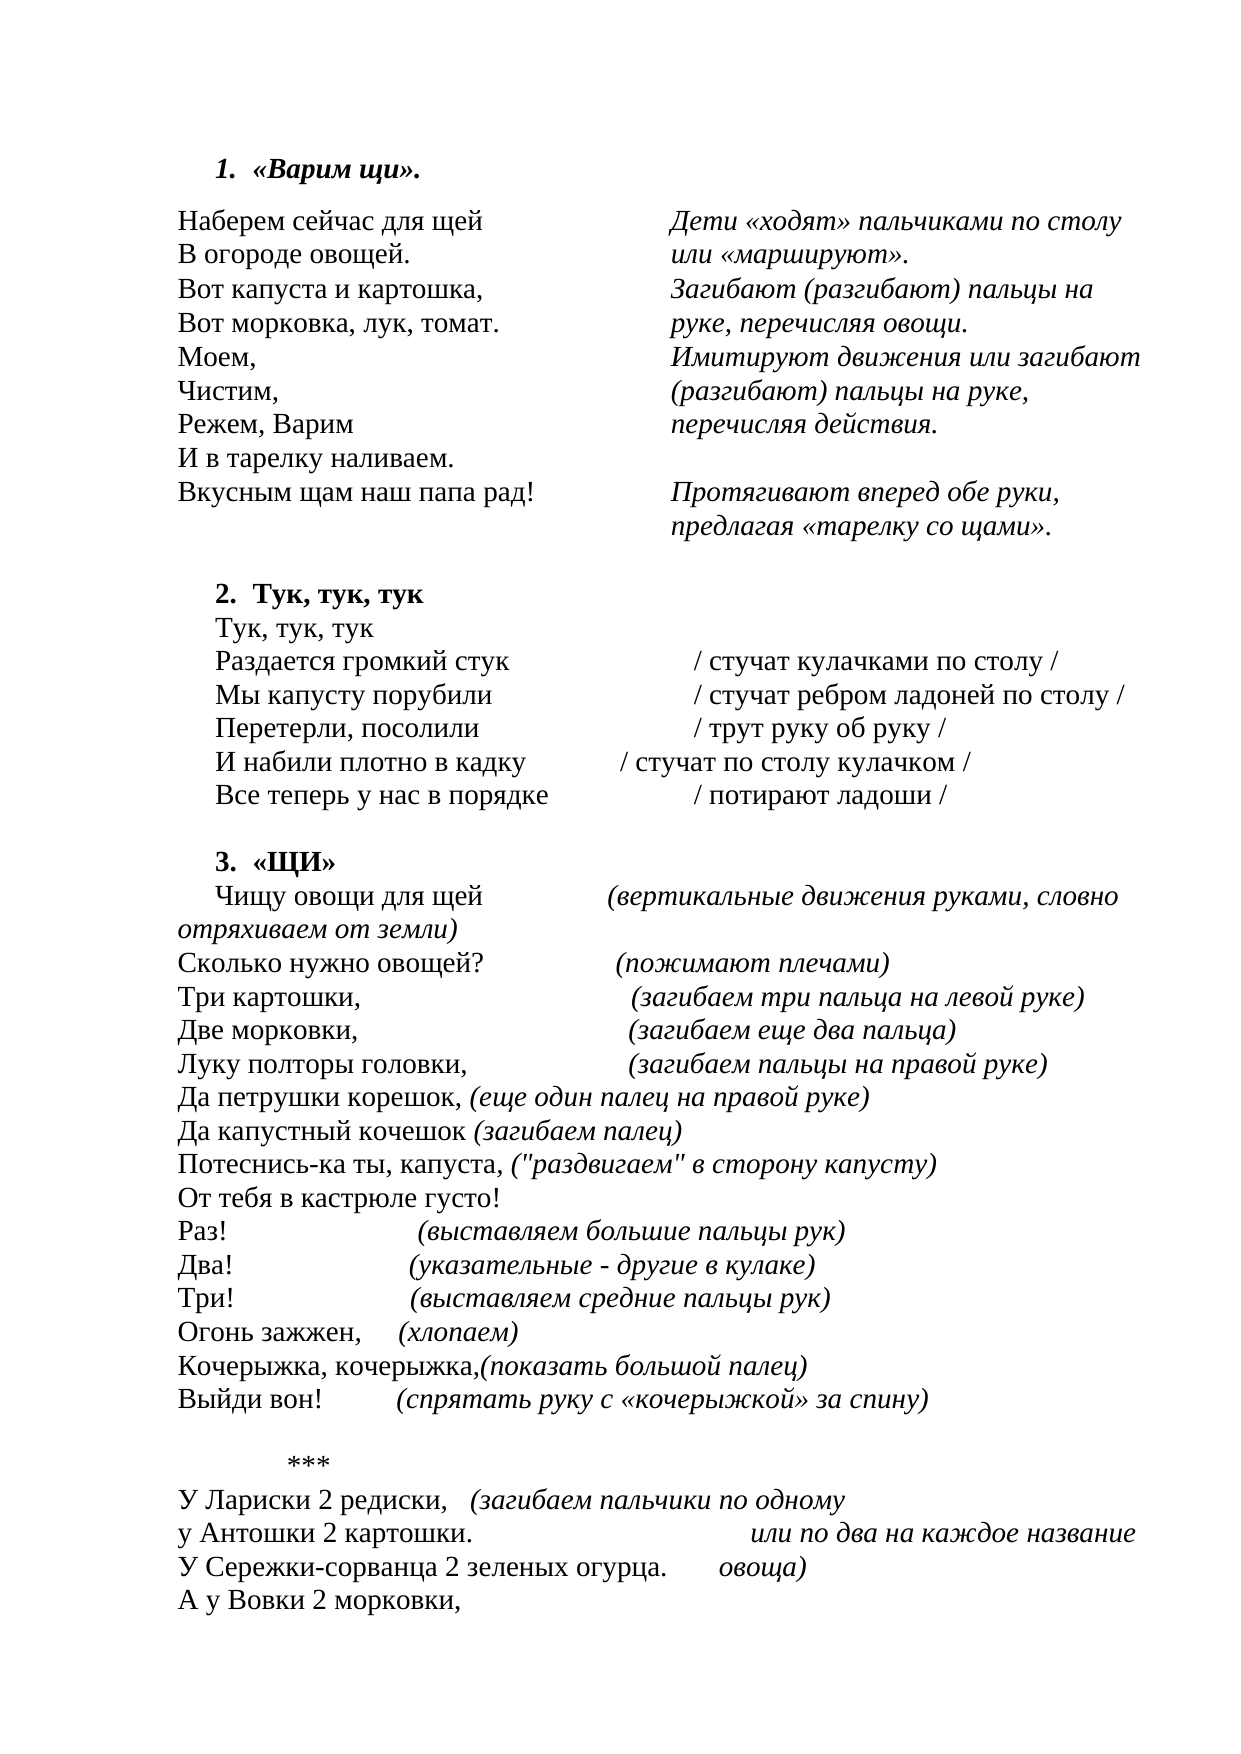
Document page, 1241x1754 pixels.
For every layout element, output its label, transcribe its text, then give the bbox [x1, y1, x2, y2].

text Все теперь у нас в порядке / потирают ладоши / [177, 777, 1157, 811]
table_header Дети «ходят» пальчиками по столу или «маршируют». [660, 203, 1162, 270]
text Раздается громкий стук / стучат кулачками по столу / [177, 643, 1157, 677]
text *** [177, 1448, 1152, 1482]
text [177, 1482, 1152, 1616]
text отряхиваем от земли) Сколько нужно овощей? (пожимают плечами) Три картошки, (загибаем три пальца на левой руке) Две морковки, (загибаем еще два пальца) Луку полторы головки, (загибаем пальцы на правой руке) Да петрушки корешок, (еще один палец на правой руке) Да капустный кочешок (загибаем палец) Потеснись-ка ты, капуста, ("раздвигаем" в сторону капусту) От тебя в кастрюле густо! Раз! (выставляем большие пальцы рук) Два! (указательные - другие в кулаке) Три! (выставляем средние пальцы рук) Огонь зажжен, (хлопаем) Кочерыжка, кочерыжка,(показать большой палец) Выйди вон! (спрятать руку с «кочерыжкой» за спину) [177, 912, 1152, 1415]
table_cell Протягивают вперед обе руки, предлагая «тарелку со щами». [660, 475, 1162, 542]
table_cell Имитируют движения или загибают (разгибают) пальцы на руке, перечисляя действия. [660, 339, 1162, 473]
list Тук, тук, тук [215, 576, 1157, 610]
text И набили плотно в кадку / стучат по столу кулачком / [177, 744, 1157, 777]
list «ЩИ» [215, 844, 1157, 878]
text Мы капусту порубили / стучат ребром ладоней по столу / [177, 677, 1157, 710]
table_cell Моем, Чистим, Режем, Варим И в тарелку наливаем. [167, 339, 659, 473]
text Перетерли, посолили / трут руку об руку / [177, 710, 1157, 744]
list «Варим щи». [215, 152, 1152, 185]
text Чищу овощи для щей (вертикальные движения руками, словно [177, 878, 1157, 912]
table_cell Вот капуста и картошка, Вот морковка, лук, томат. [167, 271, 659, 338]
text Тук, тук, тук [177, 610, 1157, 643]
table_header Наберем сейчас для щей В огороде овощей. [167, 203, 659, 270]
table_cell Вкусным щам наш папа рад! [167, 475, 659, 542]
table_cell Загибают (разгибают) пальцы на руке, перечисляя овощи. [660, 271, 1162, 338]
